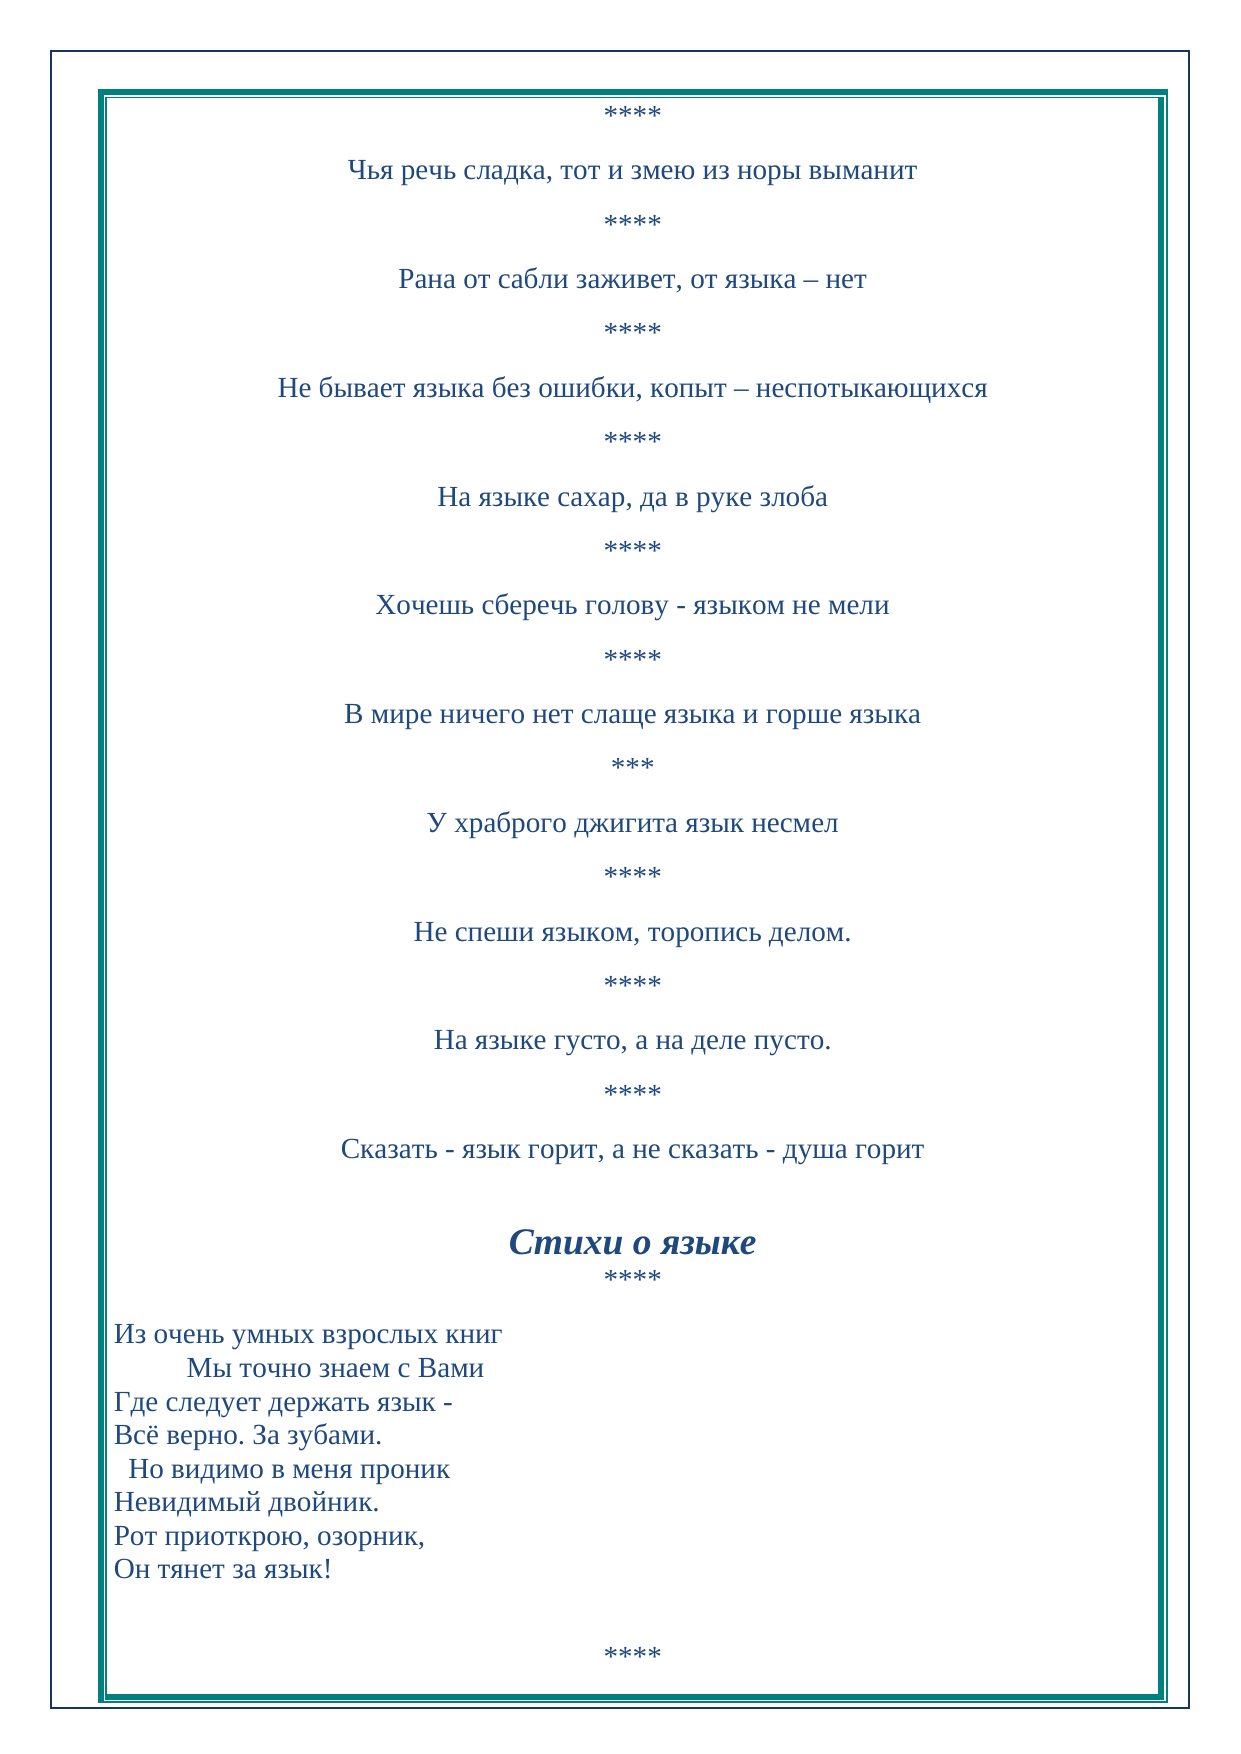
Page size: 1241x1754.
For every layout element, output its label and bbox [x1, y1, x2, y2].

table_cell [107, 98, 1158, 1693]
